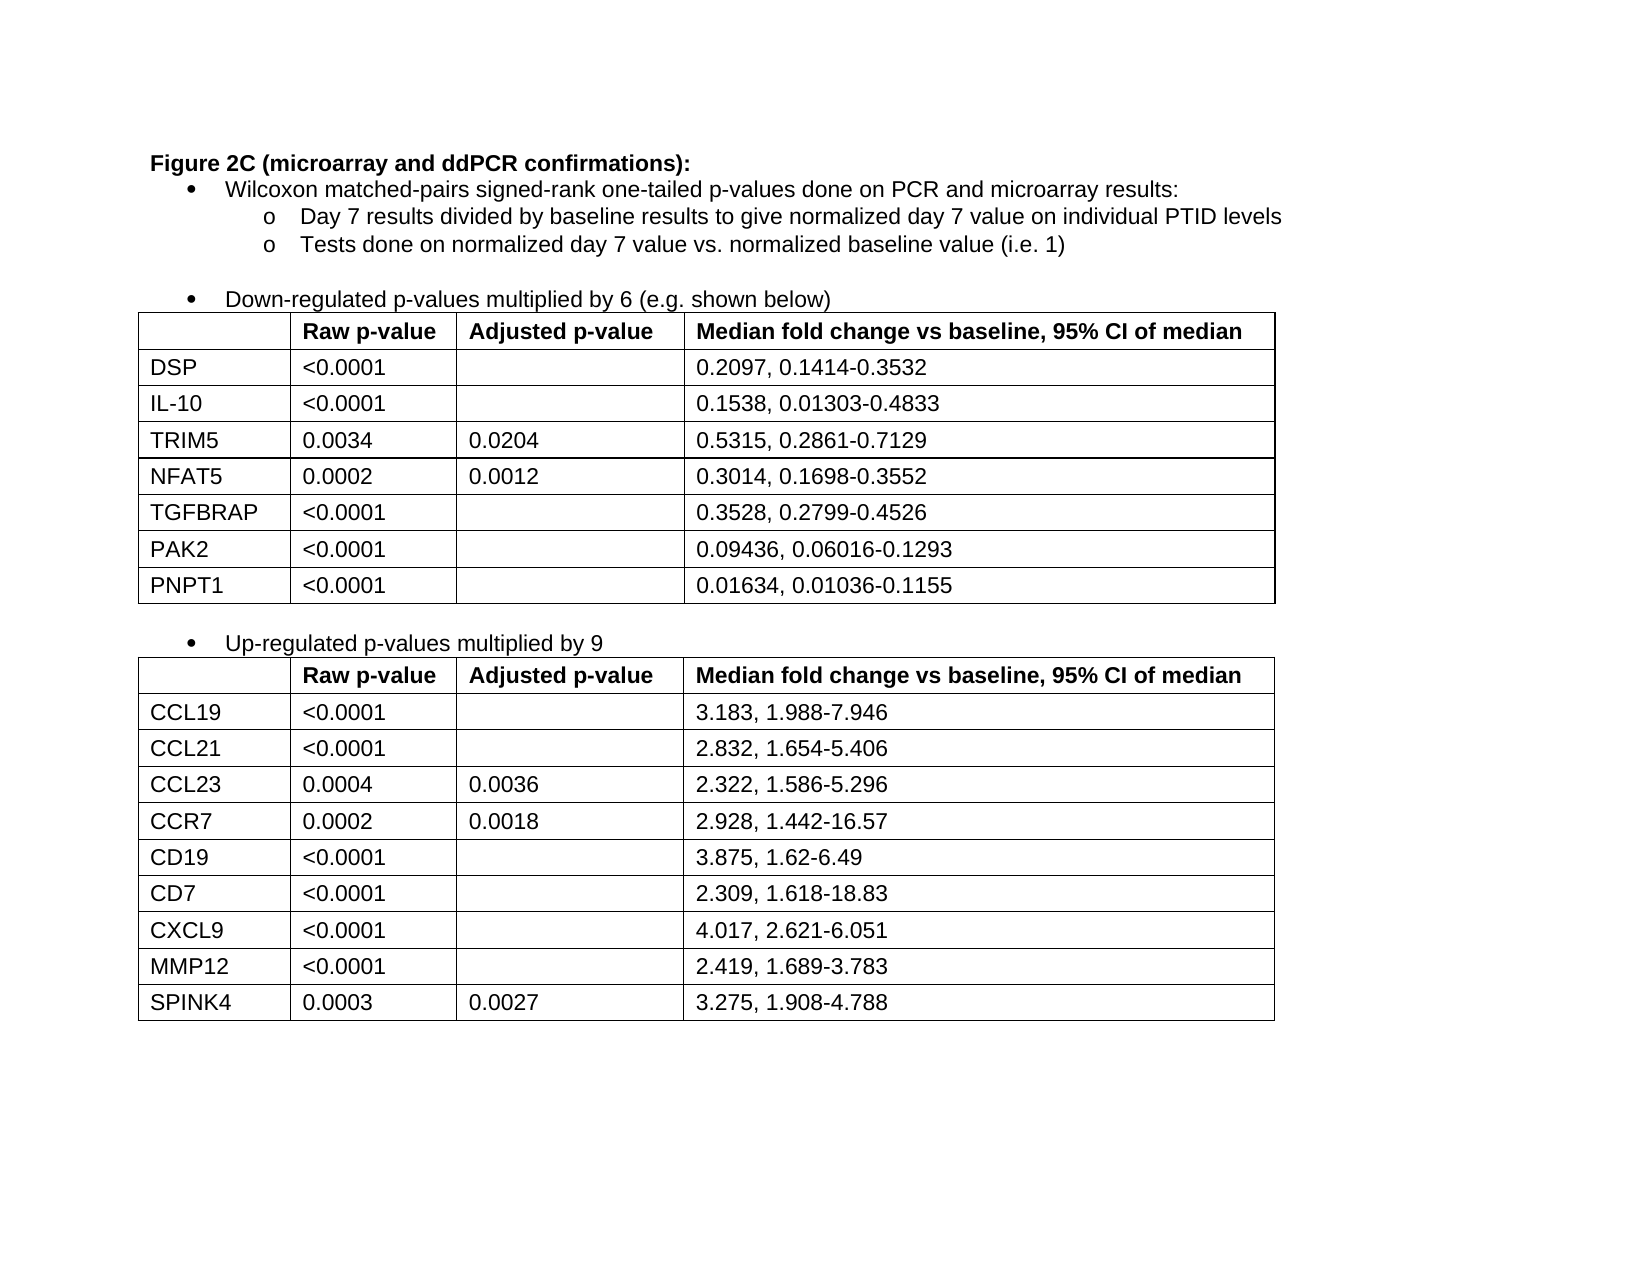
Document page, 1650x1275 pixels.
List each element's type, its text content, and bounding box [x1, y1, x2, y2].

table_cell <0.0001 [291, 350, 456, 385]
table_cell 2.419, 1.689-3.783 [684, 949, 1274, 984]
table_cell 0.0004 [291, 767, 456, 802]
table_cell CCL23 [139, 767, 290, 802]
table_cell 0.0002 [291, 459, 456, 494]
table_cell [457, 568, 684, 603]
table_cell 0.0012 [457, 459, 684, 494]
table_header [139, 313, 290, 348]
table_cell [457, 949, 683, 984]
list Down-regulated p-values multiplied by 6 (e.g. shown below) [187, 286, 1500, 312]
list Up-regulated p-values multiplied by 9 [187, 630, 1500, 657]
table_header Raw p-value [291, 313, 456, 348]
table_cell [457, 912, 683, 947]
table_cell [457, 730, 683, 766]
table_cell 3.183, 1.988-7.946 [684, 694, 1274, 729]
table_cell TGFBRAP [139, 495, 290, 530]
table_cell <0.0001 [291, 495, 456, 530]
table_cell 0.0204 [457, 422, 684, 457]
table_cell <0.0001 [291, 876, 456, 911]
table_cell TRIM5 [139, 422, 290, 457]
table_cell <0.0001 [291, 730, 456, 766]
table_cell <0.0001 [291, 386, 456, 421]
table_cell 2.928, 1.442-16.57 [684, 803, 1274, 838]
table_cell [457, 350, 684, 385]
table_cell 0.0018 [457, 803, 683, 838]
table_cell 0.2097, 0.1414-0.3532 [685, 350, 1274, 385]
table_cell CXCL9 [139, 912, 290, 947]
table_cell PNPT1 [139, 568, 290, 603]
table_cell CCR7 [139, 803, 290, 838]
table_header Median fold change vs baseline, 95% CI of median [685, 313, 1274, 348]
table_cell CCL19 [139, 694, 290, 729]
table_cell 0.0034 [291, 422, 456, 457]
table_cell 3.275, 1.908-4.788 [684, 985, 1274, 1020]
table_cell 0.01634, 0.01036-0.1155 [685, 568, 1274, 603]
table_cell MMP12 [139, 949, 290, 984]
table_cell CD7 [139, 876, 290, 911]
table_header Adjusted p-value [457, 658, 683, 693]
table_cell <0.0001 [291, 568, 456, 603]
table_cell 0.0027 [457, 985, 683, 1020]
table_cell 2.832, 1.654-5.406 [684, 730, 1274, 766]
table_cell <0.0001 [291, 531, 456, 567]
list Wilcoxon matched-pairs signed-rank one-tailed p-values done on PCR and microarray results: [187, 176, 1500, 203]
table_cell DSP [139, 350, 290, 385]
table_cell 0.0036 [457, 767, 683, 802]
table_cell NFAT5 [139, 459, 290, 494]
table_cell [457, 495, 684, 530]
table_header Raw p-value [291, 658, 456, 693]
table_cell [457, 876, 683, 911]
table_cell [457, 531, 684, 567]
table_cell SPINK4 [139, 985, 290, 1020]
text Figure 2C (microarray and ddPCR confirmations): [150, 150, 1500, 176]
table_cell [457, 386, 684, 421]
table_cell PAK2 [139, 531, 290, 567]
table_cell <0.0001 [291, 949, 456, 984]
list Day 7 results divided by baseline results to give normalized day 7 value on individual PTID levels [262, 203, 1500, 231]
table_cell 0.3014, 0.1698-0.3552 [685, 459, 1274, 494]
table_cell 2.309, 1.618-18.83 [684, 876, 1274, 911]
table_cell 0.1538, 0.01303-0.4833 [685, 386, 1274, 421]
table_cell 3.875, 1.62-6.49 [684, 840, 1274, 875]
table_cell <0.0001 [291, 840, 456, 875]
table_cell CD19 [139, 840, 290, 875]
table_cell IL-10 [139, 386, 290, 421]
table_cell <0.0001 [291, 912, 456, 947]
table_cell 2.322, 1.586-5.296 [684, 767, 1274, 802]
table_cell 0.3528, 0.2799-0.4526 [685, 495, 1274, 530]
table_cell 0.0003 [291, 985, 456, 1020]
table_cell [457, 840, 683, 875]
table_cell <0.0001 [291, 694, 456, 729]
list Tests done on normalized day 7 value vs. normalized baseline value (i.e. 1) [262, 231, 1500, 259]
table_header [139, 658, 290, 693]
table_cell 0.5315, 0.2861-0.7129 [685, 422, 1274, 457]
table_cell [457, 694, 683, 729]
table_header Median fold change vs baseline, 95% CI of median [684, 658, 1274, 693]
table_cell 4.017, 2.621-6.051 [684, 912, 1274, 947]
table_cell 0.09436, 0.06016-0.1293 [685, 531, 1274, 567]
table_header Adjusted p-value [457, 313, 684, 348]
table_cell CCL21 [139, 730, 290, 766]
table_cell 0.0002 [291, 803, 456, 838]
